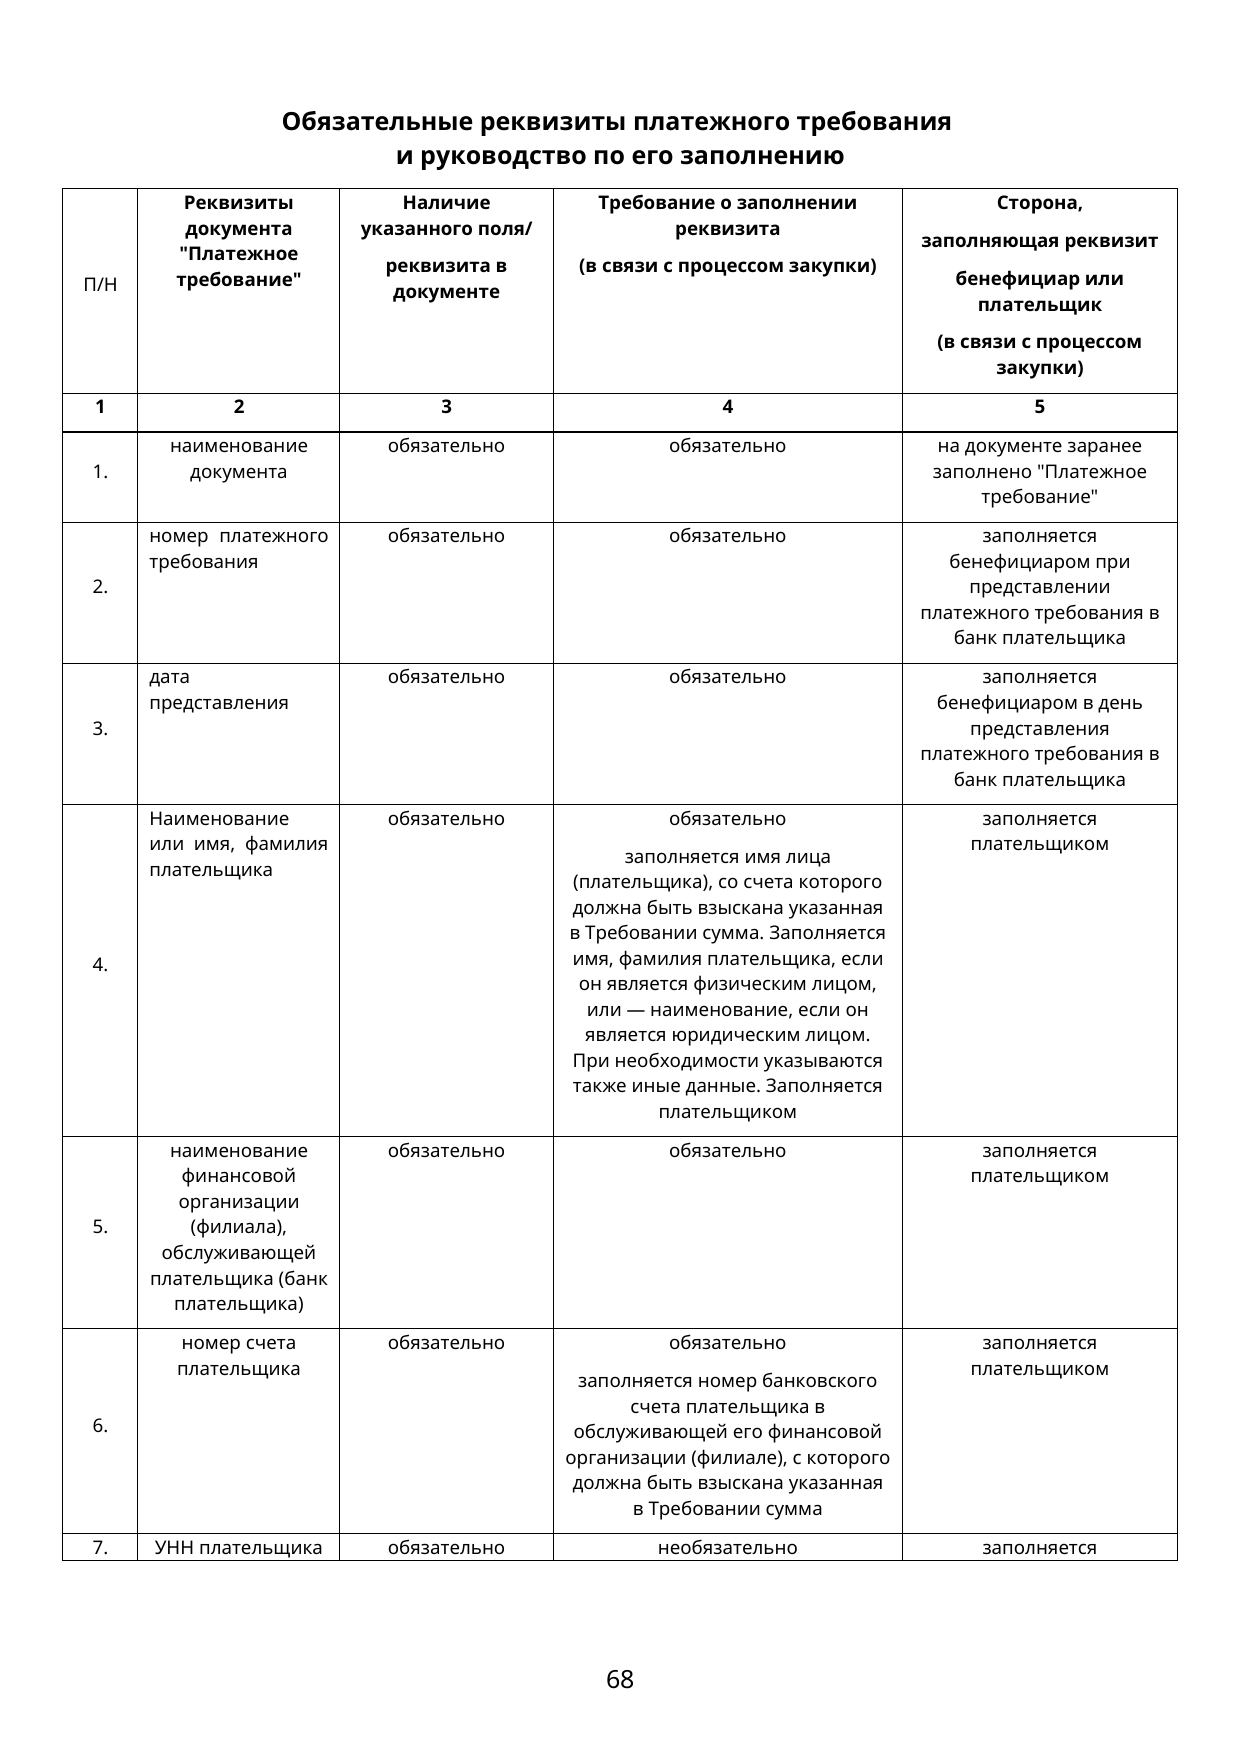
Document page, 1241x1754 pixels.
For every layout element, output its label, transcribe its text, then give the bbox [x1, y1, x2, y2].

table_cell обязательно [554, 664, 902, 804]
table_cell заполняется бенефициаром в день представления платежного требования в банк плательщика [903, 664, 1177, 804]
table_cell номер счета плательщика [138, 1329, 339, 1533]
table_cell 3. [63, 664, 137, 804]
table_cell обязательно [340, 805, 553, 1136]
table_cell 6. [63, 1329, 137, 1533]
text Обязательные реквизиты платежного требования и руководство по его заполнению [207, 103, 1034, 172]
table_cell обязательно [340, 1534, 553, 1559]
table_cell заполняется бенефициаром при представлении платежного требования в банк плательщика [903, 523, 1177, 663]
table_cell обязательно заполняется имя лица (плательщика), со счета которого должна быть взыскана указанная в Требовании сумма. Заполняется имя, фамилия плательщика, если он является физическим лицом, или — наименование, если он является юридическим лицом. При необходимости указываются также иные данные. Заполняется плательщиком [554, 805, 902, 1136]
table_cell обязательно [340, 433, 553, 522]
table_cell обязательно [340, 1329, 553, 1533]
table_cell 2. [63, 523, 137, 663]
table_cell 5 [903, 394, 1177, 431]
table_cell обязательно [554, 523, 902, 663]
table_cell УНН плательщика [138, 1534, 339, 1559]
table_cell на документе заранее заполнено "Платежное требование" [903, 433, 1177, 522]
table_cell заполняется плательщиком [903, 1137, 1177, 1328]
table_cell обязательно [554, 433, 902, 522]
table_cell наименование документа [138, 433, 339, 522]
table_cell обязательно [340, 1137, 553, 1328]
table_header Сторона, заполняющая реквизит бенефициар или плательщик (в связи с процессом закупки) [903, 189, 1177, 392]
table_cell 7. [63, 1534, 137, 1559]
table_cell обязательно [554, 1137, 902, 1328]
table_cell дата представления [138, 664, 339, 804]
table_cell заполняется плательщиком [903, 805, 1177, 1136]
table_cell 3 [340, 394, 553, 431]
table_cell наименование финансовой организации (филиала), обслуживающей плательщика (банк плательщика) [138, 1137, 339, 1328]
table_cell 1. [63, 433, 137, 522]
table_cell обязательно [340, 664, 553, 804]
table_header Реквизиты документа "Платежное требование" [138, 189, 339, 392]
table_cell Наименование или имя, фамилия плательщика [138, 805, 339, 1136]
table_header П/Н [63, 189, 137, 392]
table_cell 4. [63, 805, 137, 1136]
table_cell 5. [63, 1137, 137, 1328]
table_cell 2 [138, 394, 339, 431]
table_cell заполняется плательщиком [903, 1329, 1177, 1533]
table_cell номер платежного требования [138, 523, 339, 663]
table_cell 1 [63, 394, 137, 431]
table_cell заполняется плательщиком [903, 1534, 1177, 1559]
table_cell обязательно [340, 523, 553, 663]
table_cell 4 [554, 394, 902, 431]
table_header Требование о заполнении реквизита (в связи с процессом закупки) [554, 189, 902, 392]
table_cell обязательно заполняется номер банковского счета плательщика в обслуживающей его финансовой организации (филиале), с которого должна быть взыскана указанная в Требовании сумма [554, 1329, 902, 1533]
table_header Наличие указанного поля/ реквизита в документе [340, 189, 553, 392]
